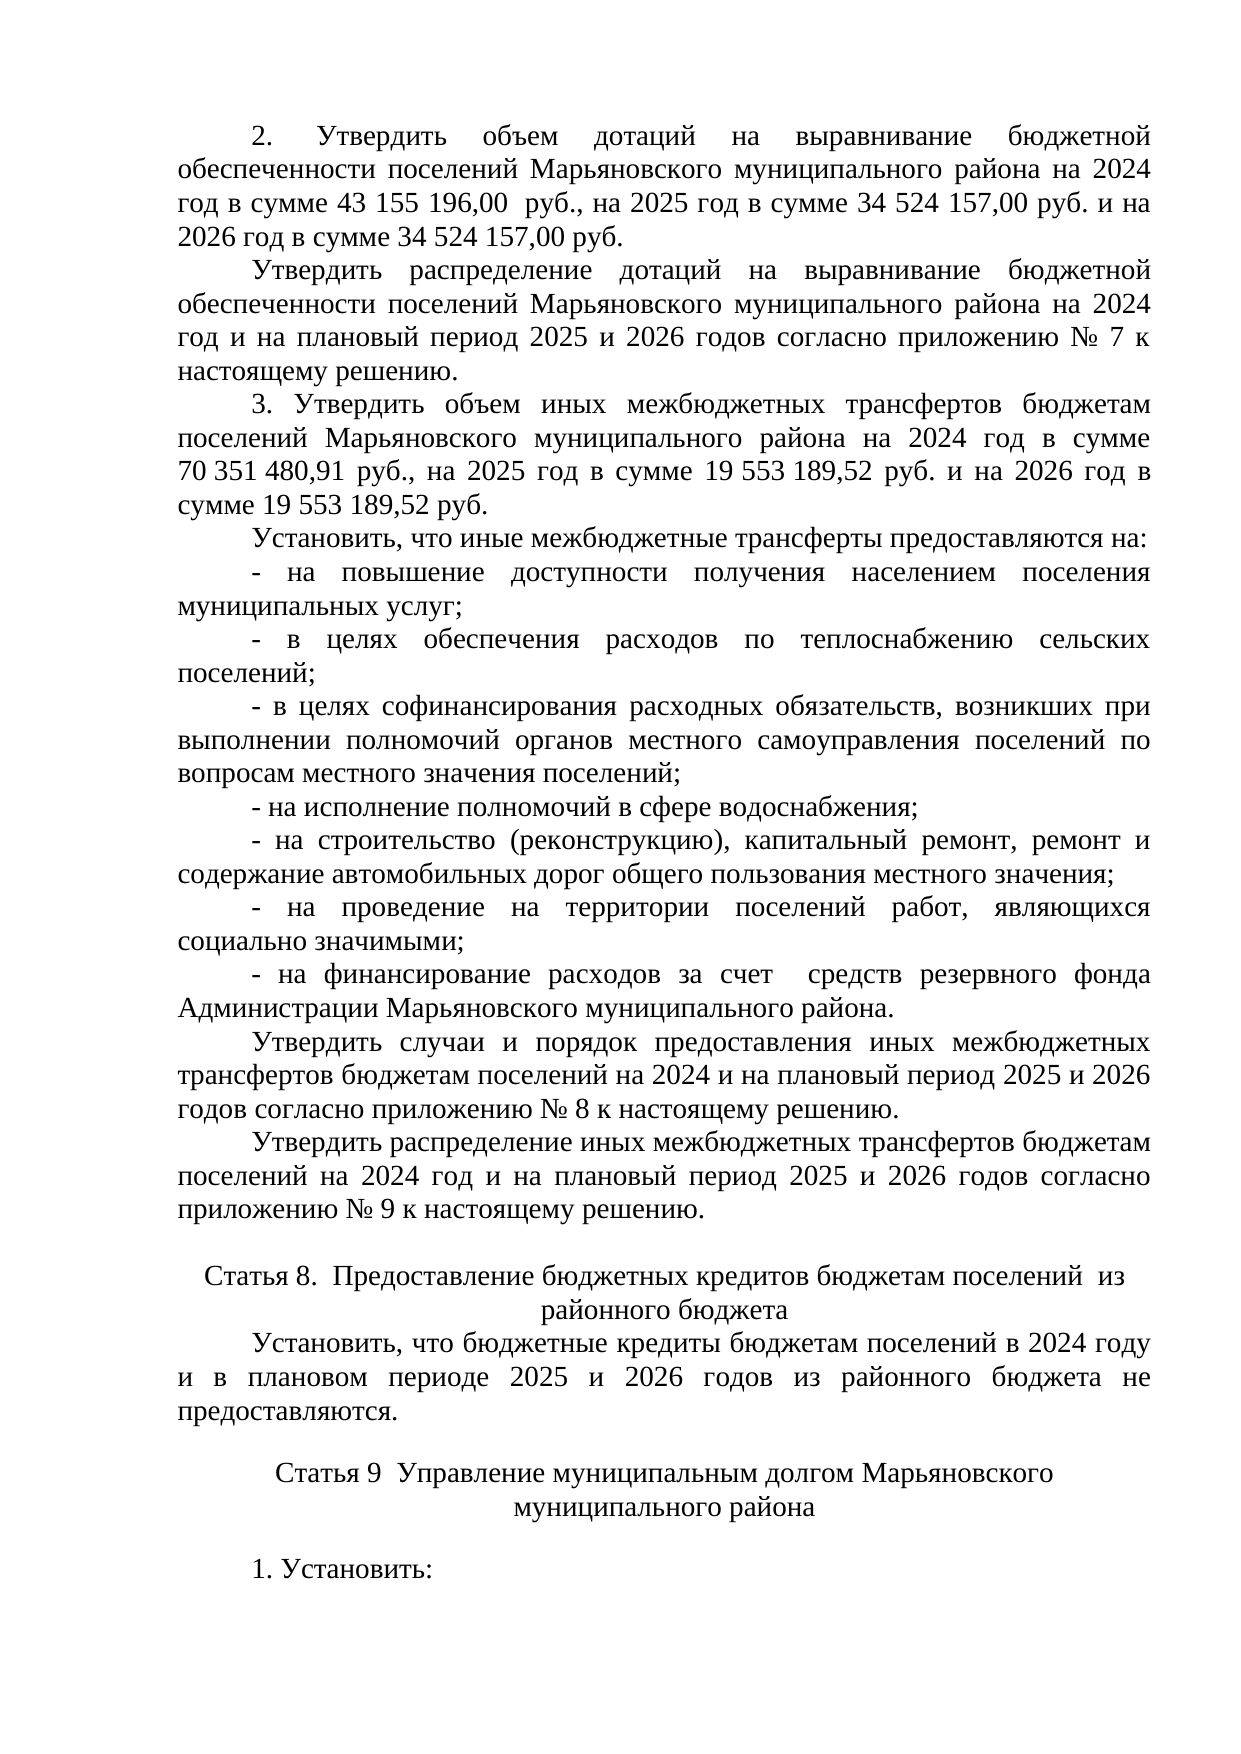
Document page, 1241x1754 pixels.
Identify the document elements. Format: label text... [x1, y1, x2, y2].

text 3. Утвердить объем иных межбюджетных трансфертов бюджетам поселений Марьяновского муниципального района на 2024 год в сумме 70 351 480,91 руб., на 2025 год в сумме 19 553 189,52 руб. и на 2026 год в сумме 19 553 189,52 руб. [177, 386, 1152, 521]
text - на строительство (реконструкцию), капитальный ремонт, ремонт и содержание автомобильных дорог общего пользования местного значения; [177, 822, 1152, 889]
text Утвердить распределение дотаций на выравнивание бюджетной обеспеченности поселений Марьяновского муниципального района на 2024 год и на плановый период 2025 и 2026 годов согласно приложению № 7 к настоящему решению. [177, 252, 1152, 386]
text Установить, что иные межбюджетные трансферты предоставляются на: [177, 521, 1152, 554]
text Статья 9 Управление муниципальным долгом Марьяновского муниципального района [177, 1455, 1152, 1522]
text 2. Утвердить объем дотаций на выравнивание бюджетной обеспеченности поселений Марьяновского муниципального района на 2024 год в сумме 43 155 196,00 руб., на 2025 год в сумме 34 524 157,00 руб. и на 2026 год в сумме 34 524 157,00 руб. [177, 118, 1152, 252]
text Утвердить случаи и порядок предоставления иных межбюджетных трансфертов бюджетам поселений на 2024 и на плановый период 2025 и 2026 годов согласно приложению № 8 к настоящему решению. [177, 1024, 1152, 1124]
text - в целях обеспечения расходов по теплоснабжению сельских поселений; [177, 621, 1152, 688]
text - на исполнение полномочий в сфере водоснабжения; [177, 789, 1152, 822]
text - на проведение на территории поселений работ, являющихся социально значимыми; [177, 889, 1152, 957]
text Установить, что бюджетные кредиты бюджетам поселений в 2024 году и в плановом периоде 2025 и 2026 годов из районного бюджета не предоставляются. [177, 1326, 1152, 1426]
text - на повышение доступности получения населением поселения муниципальных услуг; [177, 554, 1152, 621]
text - в целях софинансирования расходных обязательств, возникших при выполнении полномочий органов местного самоуправления поселений по вопросам местного значения поселений; [177, 688, 1152, 789]
text Утвердить распределение иных межбюджетных трансфертов бюджетам поселений на 2024 год и на плановый период 2025 и 2026 годов согласно приложению № 9 к настоящему решению. [177, 1124, 1152, 1225]
text 1. Установить: [177, 1552, 1152, 1585]
text - на финансирование расходов за счет средств резервного фонда Администрации Марьяновского муниципального района. [177, 957, 1152, 1024]
text Статья 8. Предоставление бюджетных кредитов бюджетам поселений из районного бюджета [177, 1258, 1152, 1326]
